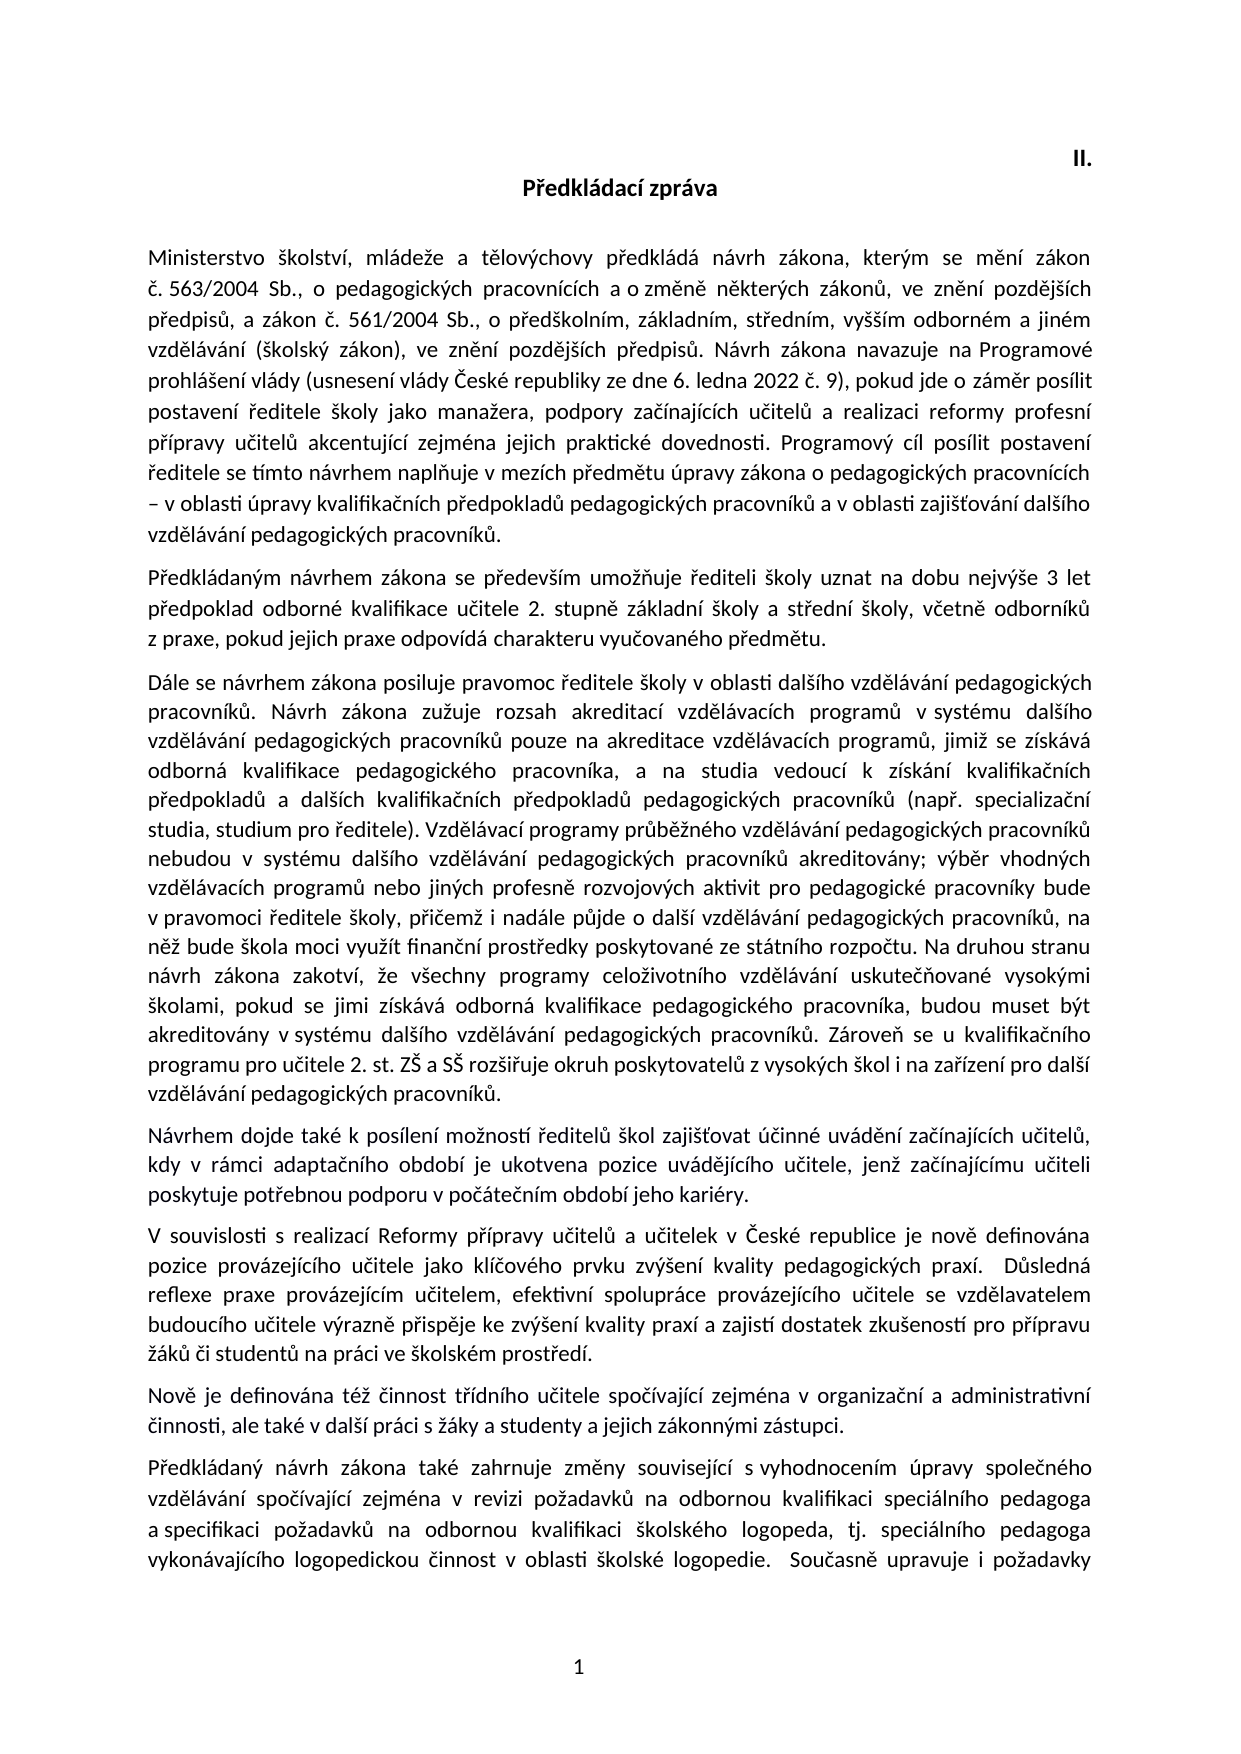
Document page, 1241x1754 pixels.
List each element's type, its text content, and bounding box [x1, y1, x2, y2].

text Předkládaným návrhem zákona se především umožňuje řediteli školy uznat na dobu nejvýše 3 let předpoklad odborné kvalifikace učitele 2. stupně základní školy a střední školy, včetně odborníků z praxe, pokud jejich praxe odpovídá charakteru vyučovaného předmětu. [148, 563, 1092, 653]
text Ministerstvo školství, mládeže a tělovýchovy předkládá návrh zákona, kterým se mění zákon č. 563/2004 Sb., o pedagogických pracovnících a o změně některých zákonů, ve znění pozdějších předpisů, a zákon č. 561/2004 Sb., o předškolním, základním, středním, vyšším odborném a jiném vzdělávání (školský zákon), ve znění pozdějších předpisů. Návrh zákona navazuje na Programové prohlášení vlády (usnesení vlády České republiky ze dne 6. ledna 2022 č. 9), pokud jde o záměr posílit postavení ředitele školy jako manažera, podpory začínajících učitelů a realizaci reformy profesní přípravy učitelů akcentující zejména jejich praktické dovednosti. Programový cíl posílit postavení ředitele se tímto návrhem naplňuje v mezích předmětu úpravy zákona o pedagogických pracovnících – v oblasti úpravy kvalifikačních předpokladů pedagogických pracovníků a v oblasti zajišťování dalšího vzdělávání pedagogických pracovníků. [148, 243, 1092, 548]
text II. [148, 142, 1092, 172]
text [148, 1453, 1092, 1573]
text Dále se návrhem zákona posiluje pravomoc ředitele školy v oblasti dalšího vzdělávání pedagogických pracovníků. Návrh zákona zužuje rozsah akreditací vzdělávacích programů v systému dalšího vzdělávání pedagogických pracovníků pouze na akreditace vzdělávacích programů, jimiž se získává odborná kvalifikace pedagogického pracovníka, a na studia vedoucí k získání kvalifikačních předpokladů a dalších kvalifikačních předpokladů pedagogických pracovníků (např. specializační studia, studium pro ředitele). Vzdělávací programy průběžného vzdělávání pedagogických pracovníků nebudou v systému dalšího vzdělávání pedagogických pracovníků akreditovány; výběr vhodných vzdělávacích programů nebo jiných profesně rozvojových aktivit pro pedagogické pracovníky bude v pravomoci ředitele školy, přičemž i nadále půjde o další vzdělávání pedagogických pracovníků, na něž bude škola moci využít finanční prostředky poskytované ze státního rozpočtu. Na druhou stranu návrh zákona zakotví, že všechny programy celoživotního vzdělávání uskutečňované vysokými školami, pokud se jimi získává odborná kvalifikace pedagogického pracovníka, budou muset být akreditovány v systému dalšího vzdělávání pedagogických pracovníků. Zároveň se u kvalifikačního programu pro učitele 2. st. ZŠ a SŠ rozšiřuje okruh poskytovatelů z vysokých škol i na zařízení pro další vzdělávání pedagogických pracovníků. [148, 668, 1092, 1107]
text V souvislosti s realizací Reformy přípravy učitelů a učitelek v České republice je nově definována pozice provázejícího učitele jako klíčového prvku zvýšení kvality pedagogických praxí. Důsledná reflexe praxe provázejícím učitelem, efektivní spolupráce provázejícího učitele se vzdělavatelem budoucího učitele výrazně přispěje ke zvýšení kvality praxí a zajistí dostatek zkušeností pro přípravu žáků či studentů na práci ve školském prostředí. [148, 1222, 1092, 1367]
text Předkládací zpráva [148, 172, 1092, 203]
text Nově je definována též činnost třídního učitele spočívající zejména v organizační a administrativní činnosti, ale také v další práci s žáky a studenty a jejich zákonnými zástupci. [148, 1381, 1092, 1439]
text Návrhem dojde také k posílení možností ředitelů škol zajišťovat účinné uvádění začínajících učitelů, kdy v rámci adaptačního období je ukotvena pozice uvádějícího učitele, jenž začínajícímu učiteli poskytuje potřebnou podporu v počátečním období jeho kariéry. [148, 1121, 1092, 1208]
